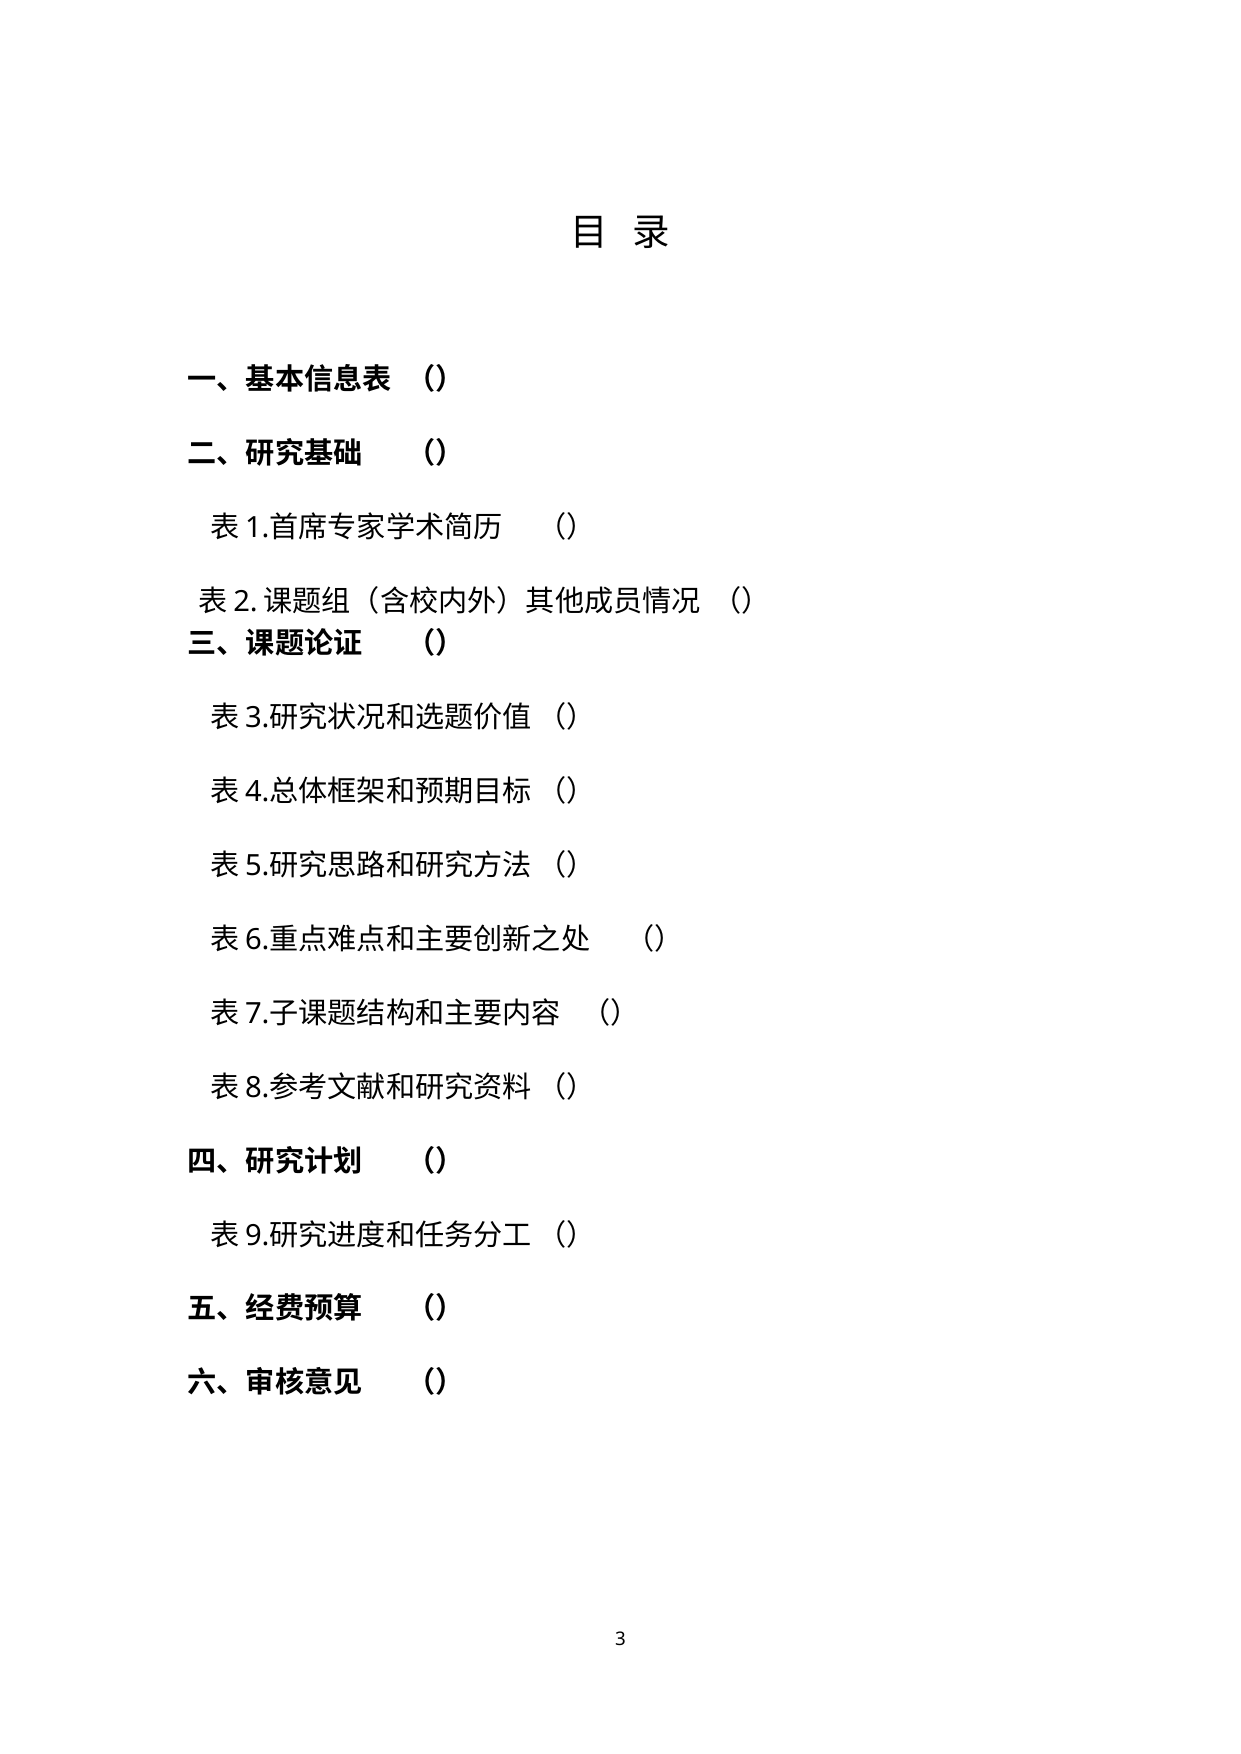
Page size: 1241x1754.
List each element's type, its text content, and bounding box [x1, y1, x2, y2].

text 目 录 [187, 202, 1053, 256]
